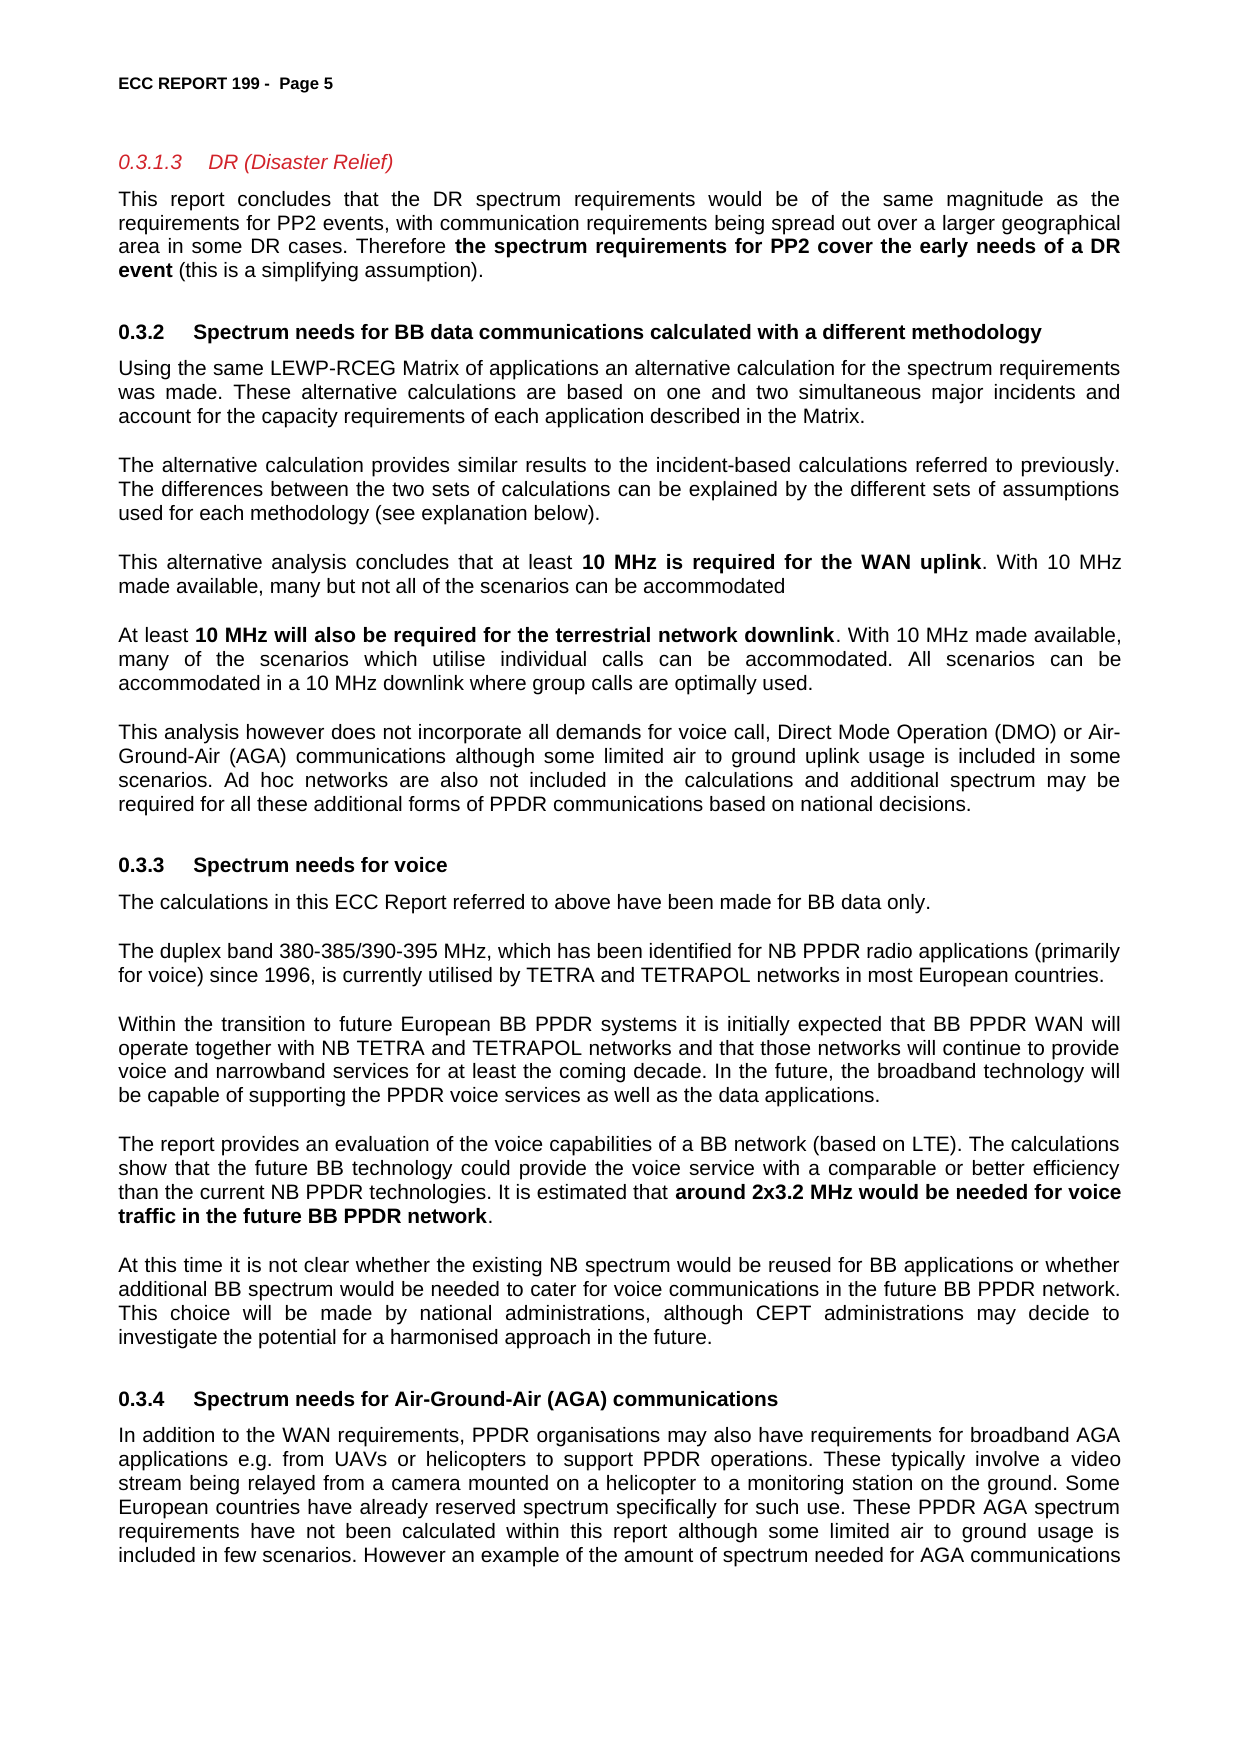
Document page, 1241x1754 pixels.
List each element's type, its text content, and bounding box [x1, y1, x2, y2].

subtitle Spectrum needs for BB data communications calculated with a different methodology [118, 320, 1122, 344]
text The duplex band 380-385/390-395 MHz, which has been identified for NB PPDR radio applications (primarily for voice) since 1996, is currently utilised by TETRA and TETRAPOL networks in most European countries. [118, 938, 1122, 986]
text This analysis however does not incorporate all demands for voice call, Direct Mode Operation (DMO) or Air-Ground-Air (AGA) communications although some limited air to ground uplink usage is included in some scenarios. Ad hoc networks are also not included in the calculations and additional spectrum may be required for all these additional forms of PPDR communications based on national decisions. [118, 720, 1122, 816]
text At least 10 MHz will also be required for the terrestrial network downlink. With 10 MHz made available, many of the scenarios which utilise individual calls can be accommodated. All scenarios can be accommodated in a 10 MHz downlink where group calls are optimally used. [118, 623, 1122, 695]
subtitle DR (Disaster Relief) [118, 150, 1122, 174]
text The calculations in this ECC Report referred to above have been made for BB data only. [118, 889, 1122, 913]
subtitle Spectrum needs for voice [118, 853, 1122, 877]
subtitle Spectrum needs for Air-Ground-Air (AGA) communications [118, 1386, 1122, 1410]
text This alternative analysis concludes that at least 10 MHz is required for the WAN uplink. With 10 MHz made available, many but not all of the scenarios can be accommodated [118, 550, 1122, 598]
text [118, 1423, 1122, 1567]
text At this time it is not clear whether the existing NB spectrum would be reused for BB applications or whether additional BB spectrum would be needed to cater for voice communications in the future BB PPDR network. This choice will be made by national administrations, although CEPT administrations may decide to investigate the potential for a harmonised approach in the future. [118, 1253, 1122, 1349]
text Within the transition to future European BB PPDR systems it is initially expected that BB PPDR WAN will operate together with NB TETRA and TETRAPOL networks and that those networks will continue to provide voice and narrowband services for at least the coming decade. In the future, the broadband technology will be capable of supporting the PPDR voice services as well as the data applications. [118, 1011, 1122, 1107]
text The report provides an evaluation of the voice capabilities of a BB network (based on LTE). The calculations show that the future BB technology could provide the voice service with a comparable or better efficiency than the current NB PPDR technologies. It is estimated that around 2x3.2 MHz would be needed for voice traffic in the future BB PPDR network. [118, 1132, 1122, 1228]
text This report concludes that the DR spectrum requirements would be of the same magnitude as the requirements for PP2 events, with communication requirements being spread out over a larger geographical area in some DR cases. Therefore the spectrum requirements for PP2 cover the early needs of a DR event (this is a simplifying assumption). [118, 186, 1122, 282]
text Using the same LEWP-RCEG Matrix of applications an alternative calculation for the spectrum requirements was made. These alternative calculations are based on one and two simultaneous major incidents and account for the capacity requirements of each application described in the Matrix. [118, 356, 1122, 428]
text The alternative calculation provides similar results to the incident-based calculations referred to previously. The differences between the two sets of calculations can be explained by the different sets of assumptions used for each methodology (see explanation below). [118, 453, 1122, 525]
